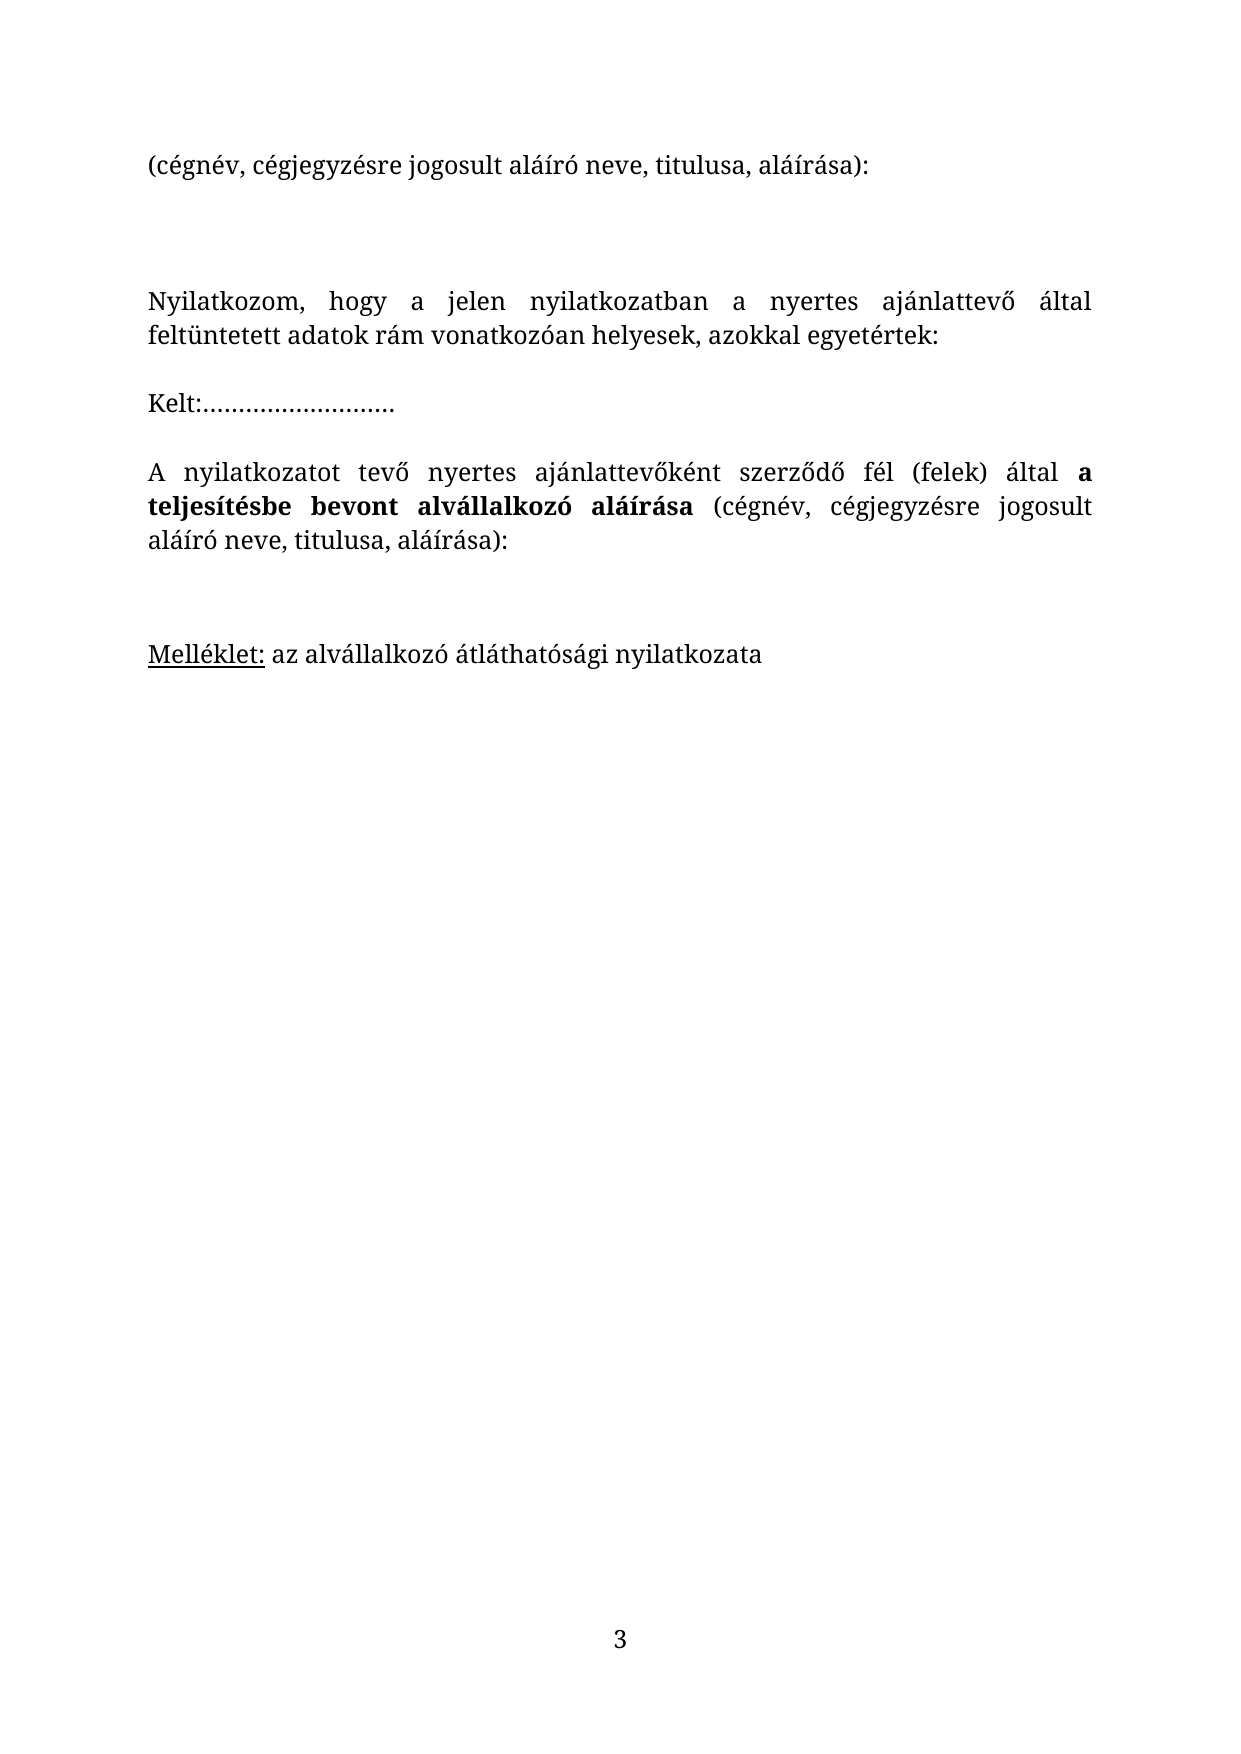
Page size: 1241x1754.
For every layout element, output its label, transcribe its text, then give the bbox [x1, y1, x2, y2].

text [148, 148, 1093, 182]
text Kelt:……………………… [148, 386, 1093, 420]
text Melléklet: az alvállalkozó átláthatósági nyilatkozata [148, 637, 1093, 671]
text A nyilatkozatot tevő nyertes ajánlattevőként szerződő fél (felek) által a teljesítésbe bevont alvállalkozó aláírása (cégnév, cégjegyzésre jogosult aláíró neve, titulusa, aláírása): [148, 454, 1093, 556]
text Nyilatkozom, hogy a jelen nyilatkozatban a nyertes ajánlattevő által feltüntetett adatok rám vonatkozóan helyesek, azokkal egyetértek: [148, 284, 1093, 352]
